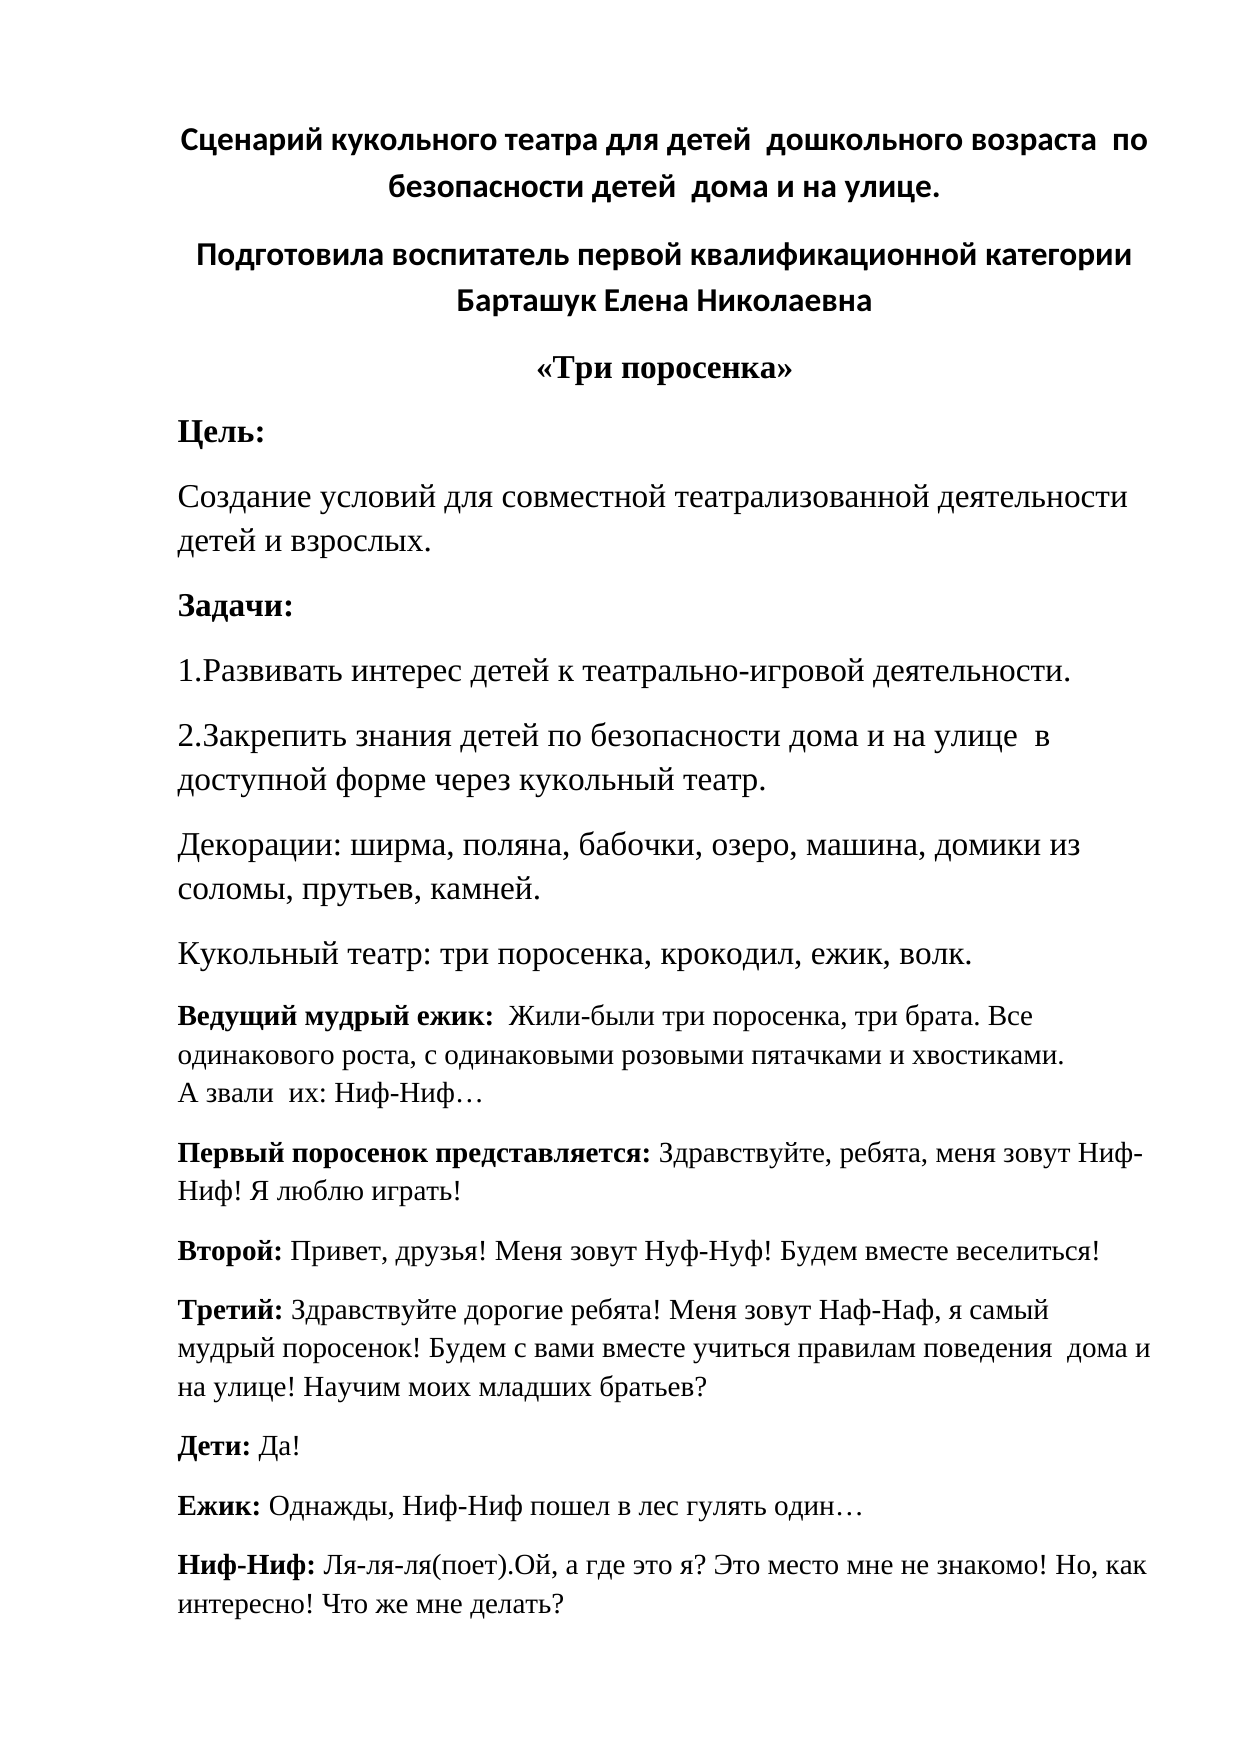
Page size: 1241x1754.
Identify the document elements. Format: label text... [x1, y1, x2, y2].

text Декорации: ширма, поляна, бабочки, озеро, машина, домики из соломы, прутьев, камней. [177, 824, 1152, 907]
text Ведущий мудрый ежик: Жили-были три поросенка, три брата. Все одинакового роста, с одинаковыми розовыми пятачками и хвостиками. А звали их: Ниф-Ниф… [177, 998, 1152, 1109]
text Ниф-Ниф: Ля-ля-ля(поет).Ой, а где это я? Это место мне не знакомо! Но, как интересно! Что же мне делать? [177, 1547, 1152, 1619]
text 2.Закрепить знания детей по безопасности дома и на улице в доступной форме через кукольный театр. [177, 715, 1152, 798]
text Цель: [177, 412, 1152, 450]
text Сценарий кукольного театра для детей дошкольного возраста по безопасности детей дома и на улице. [177, 118, 1152, 206]
text Кукольный театр: три поросенка, крокодил, ежик, волк. [177, 933, 1152, 972]
text Дети: Да! [177, 1428, 1152, 1462]
text Задачи: [177, 586, 1152, 624]
text 1.Развивать интерес детей к театрально-игровой деятельности. [177, 651, 1152, 689]
text Ежик: Однажды, Ниф-Ниф пошел в лес гулять один… [177, 1488, 1152, 1521]
text Подготовила воспитатель первой квалификационной категории Барташук Елена Николаевна [177, 232, 1152, 320]
text Второй: Привет, друзья! Меня зовут Нуф-Нуф! Будем вместе веселиться! [177, 1233, 1152, 1266]
text Создание условий для совместной театрализованной деятельности детей и взрослых. [177, 477, 1152, 559]
text Третий: Здравствуйте дорогие ребята! Меня зовут Наф-Наф, я самый мудрый поросенок! Будем с вами вместе учиться правилам поведения дома и на улице! Научим моих младших братьев? [177, 1292, 1152, 1403]
text «Три поросенка» [177, 347, 1152, 385]
text Первый поросенок представляется: Здравствуйте, ребята, меня зовут Ниф-Ниф! Я люблю играть! [177, 1135, 1152, 1207]
